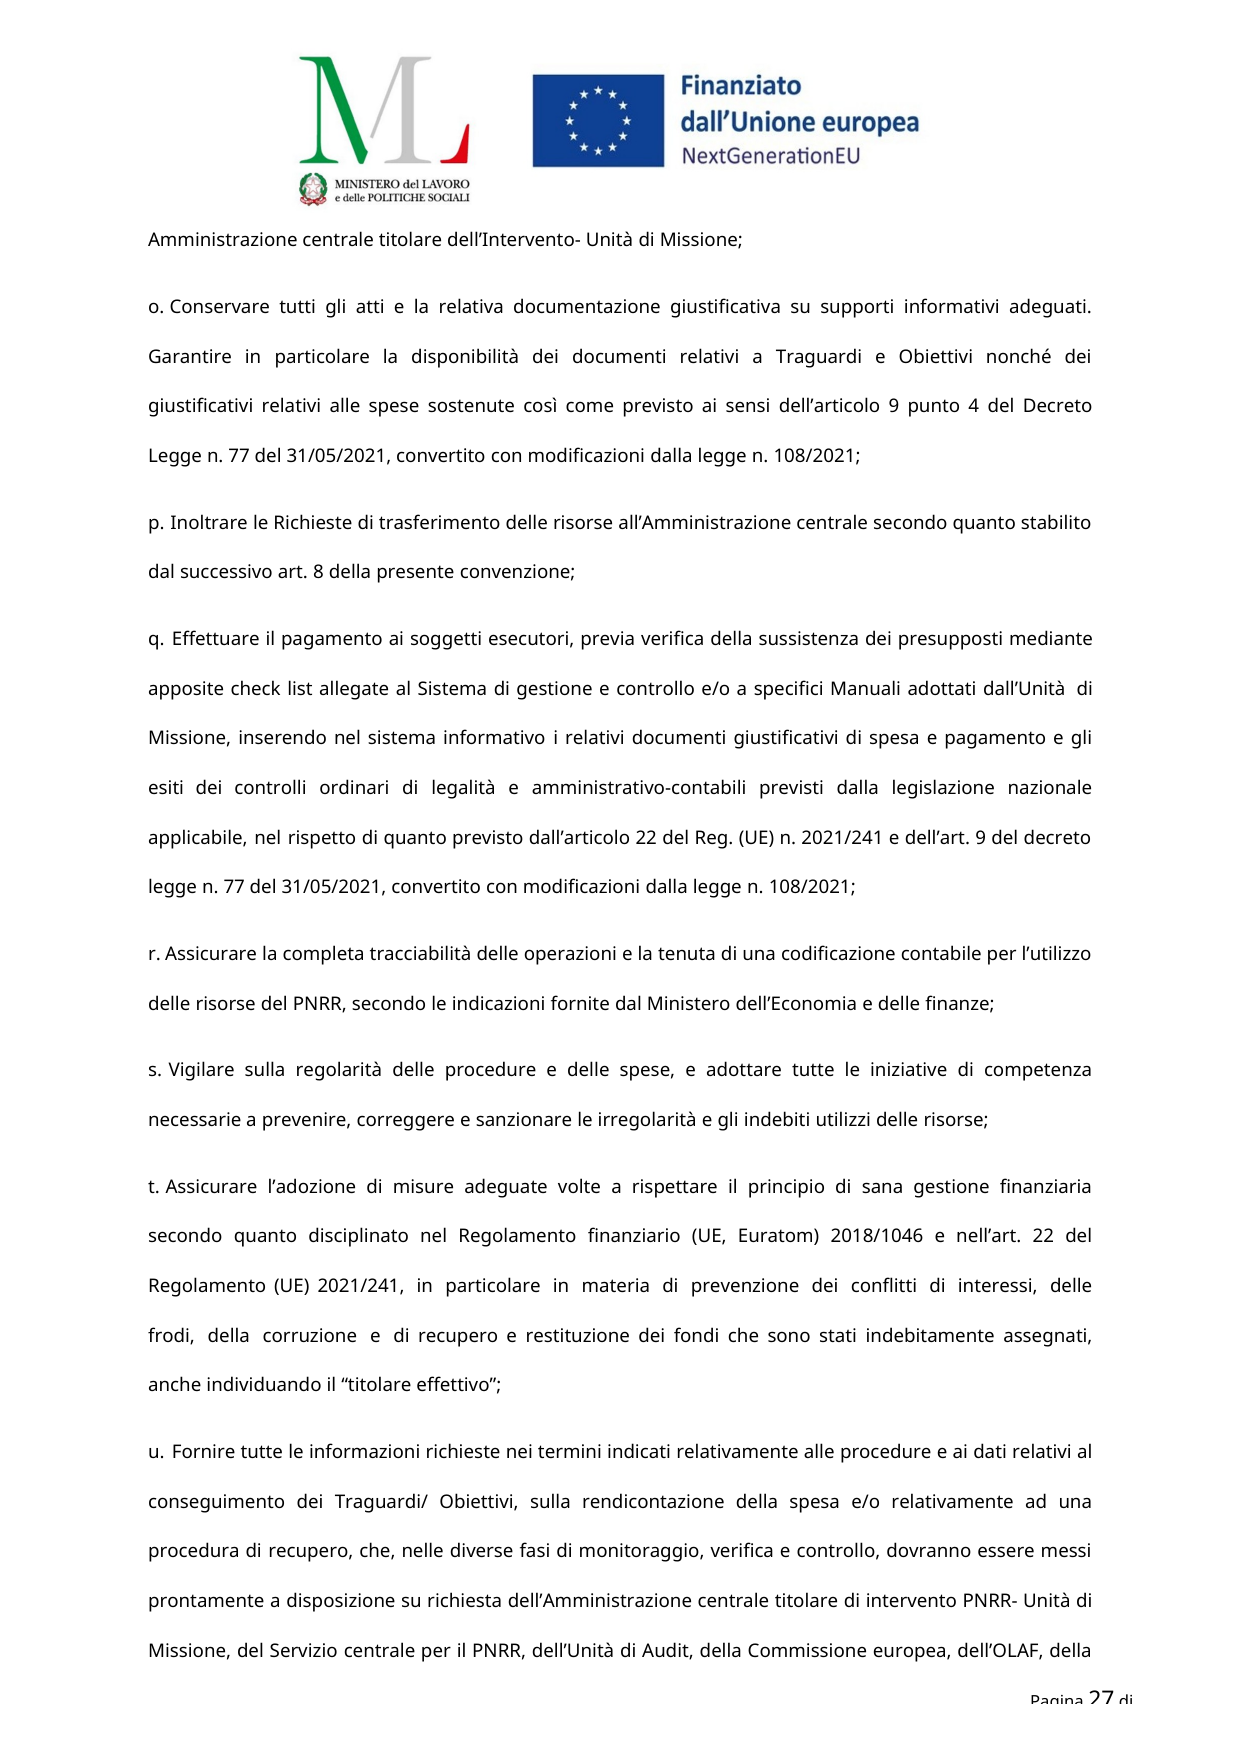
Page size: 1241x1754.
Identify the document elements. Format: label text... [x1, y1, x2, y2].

list Effettuare il pagamento ai soggetti esecutori, previa verifica della sussistenza dei presupposti mediante apposite check list allegate al Sistema di gestione e controllo e/o a specifici Manuali adottati dall’Unità di Missione, inserendo nel sistema informativo i relativi documenti giustificativi di spesa e pagamento e gli esiti dei controlli ordinari di legalità e amministrativo-contabili previsti dalla legislazione nazionale applicabile, nel rispetto di quanto previsto dall’articolo 22 del Reg. (UE) n. 2021/241 e dell’art. 9 del decreto legge n. 77 del 31/05/2021, convertito con modificazioni dalla legge n. 108/2021; [148, 625, 1093, 899]
list Conservare tutti gli atti e la relativa documentazione giustificativa su supporti informativi adeguati. Garantire in particolare la disponibilità dei documenti relativi a Traguardi e Obiettivi nonché dei giustificativi relativi alle spese sostenute così come previsto ai sensi dell’articolo 9 punto 4 del Decreto Legge n. 77 del 31/05/2021, convertito con modificazioni dalla legge n. 108/2021; [148, 293, 1093, 468]
list Assicurare la completa tracciabilità delle operazioni e la tenuta di una codificazione contabile per l’utilizzo delle risorse del PNRR, secondo le indicazioni fornite dal Ministero dell’Economia e delle finanze; [148, 941, 1093, 1016]
list Vigilare sulla regolarità delle procedure e delle spese, e adottare tutte le iniziative di competenza necessarie a prevenire, correggere e sanzionare le irregolarità e gli indebiti utilizzi delle risorse; [148, 1057, 1093, 1132]
list Inoltrare le Richieste di trasferimento delle risorse all’Amministrazione centrale secondo quanto stabilito dal successivo art. 8 della presente convenzione; [148, 509, 1093, 584]
list Assicurare l’adozione di misure adeguate volte a rispettare il principio di sana gestione finanziaria secondo quanto disciplinato nel Regolamento finanziario (UE, Euratom) 2018/1046 e nell’art. 22 del Regolamento (UE) 2021/241, in particolare in materia di prevenzione dei conflitti di interessi, delle frodi, della corruzione e di recupero e restituzione dei fondi che sono stati indebitamente assegnati, anche individuando il “titolare effettivo”; [148, 1173, 1093, 1397]
picture [291, 24, 1000, 213]
text Amministrazione centrale titolare dell’Intervento- Unità di Missione; [148, 226, 1178, 251]
